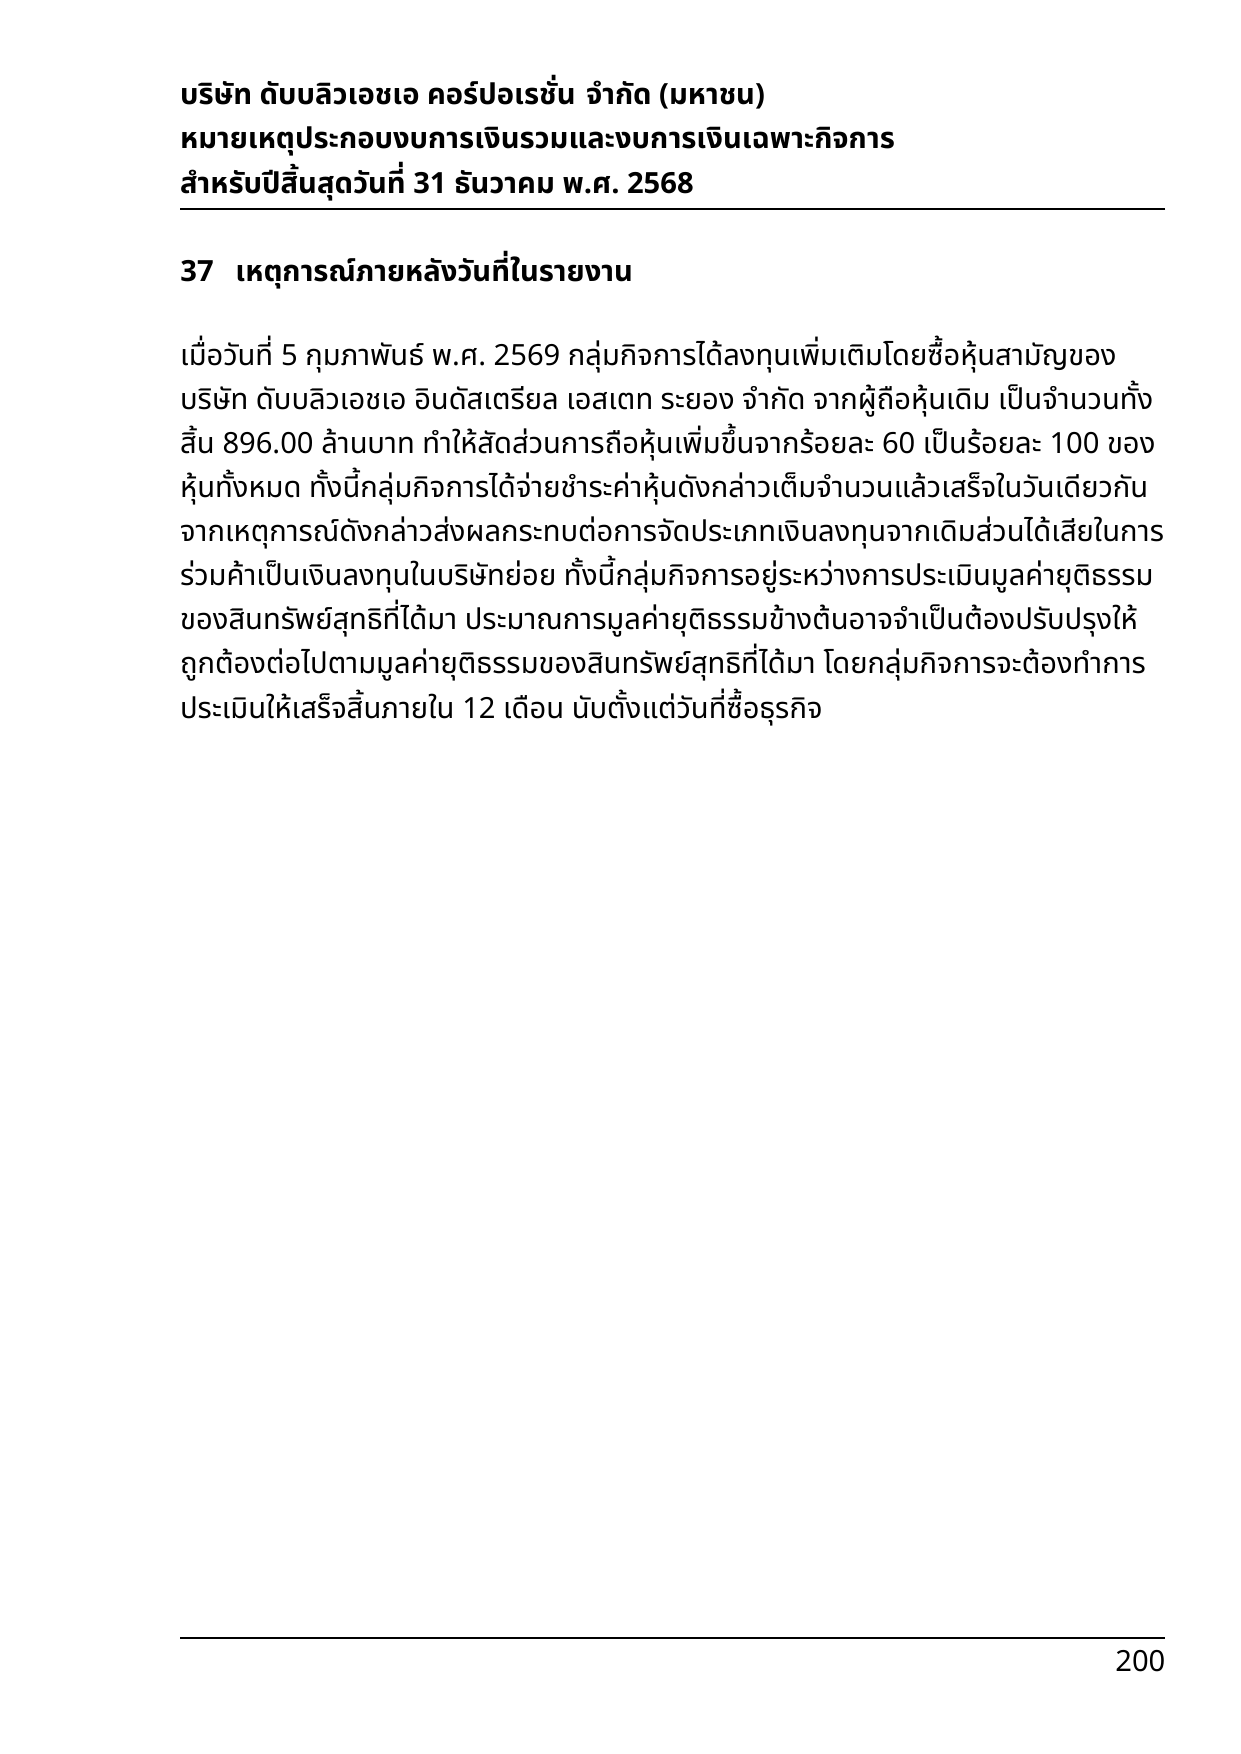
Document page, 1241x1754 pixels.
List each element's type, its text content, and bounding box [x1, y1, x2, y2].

text เมื่อวันที่ 5 กุมภาพันธ์ พ.ศ. 2569 กลุ่มกิจการได้ลงทุนเพิ่มเติมโดยซื้อหุ้นสามัญของบริษัท ดับบลิวเอชเอ อินดัสเตรียล เอสเตท ระยอง จํากัด จากผู้ถือหุ้นเดิม เป็นจำนวนทั้งสิ้น 896.00 ล้านบาท ทำให้สัดส่วนการถือหุ้นเพิ่มขึ้นจากร้อยละ 60 เป็นร้อยละ 100 ของหุ้นทั้งหมด ทั้งนี้กลุ่มกิจการได้จ่ายชำระค่าหุ้นดังกล่าวเต็มจำนวนแล้วเสร็จในวันเดียวกัน จากเหตุการณ์ดังกล่าวส่งผลกระทบต่อการจัดประเภทเงินลงทุนจากเดิมส่วนได้เสียในการร่วมค้าเป็นเงินลงทุนในบริษัทย่อย ทั้งนี้กลุ่มกิจการอยู่ระหว่างการประเมินมูลค่ายุติธรรมของสินทรัพย์สุทธิที่ได้มา ประมาณการมูลค่ายุติธรรมข้างต้นอาจจำเป็นต้องปรับปรุงให้ถูกต้องต่อไปตามมูลค่ายุติธรรมของสินทรัพย์สุทธิที่ได้มา โดยกลุ่มกิจการจะต้องทำการประเมินให้เสร็จสิ้นภายใน 12 เดือน นับตั้งแต่วันที่ซื้อธุรกิจ [180, 334, 1165, 731]
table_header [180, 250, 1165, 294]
